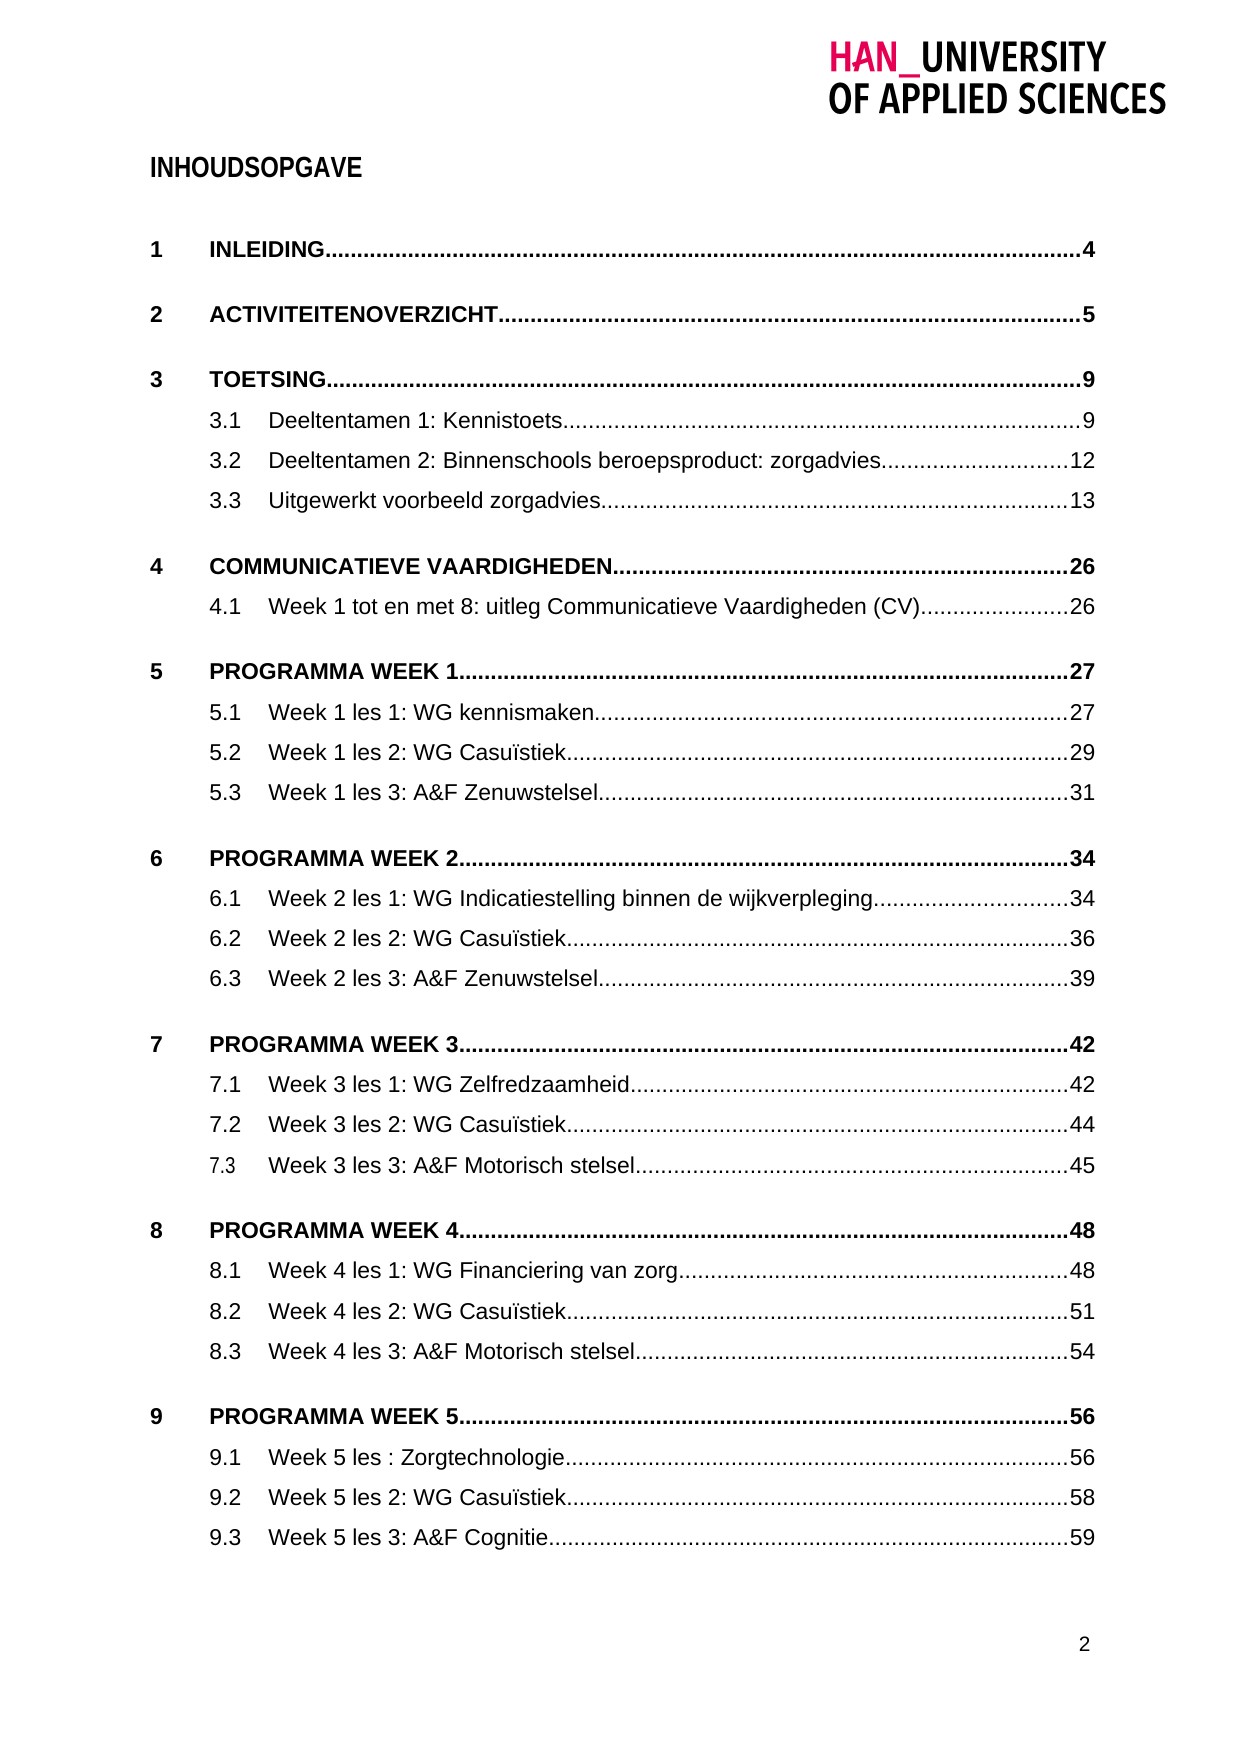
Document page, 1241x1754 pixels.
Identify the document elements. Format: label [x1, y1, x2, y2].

picture [0, 0, 1241, 212]
